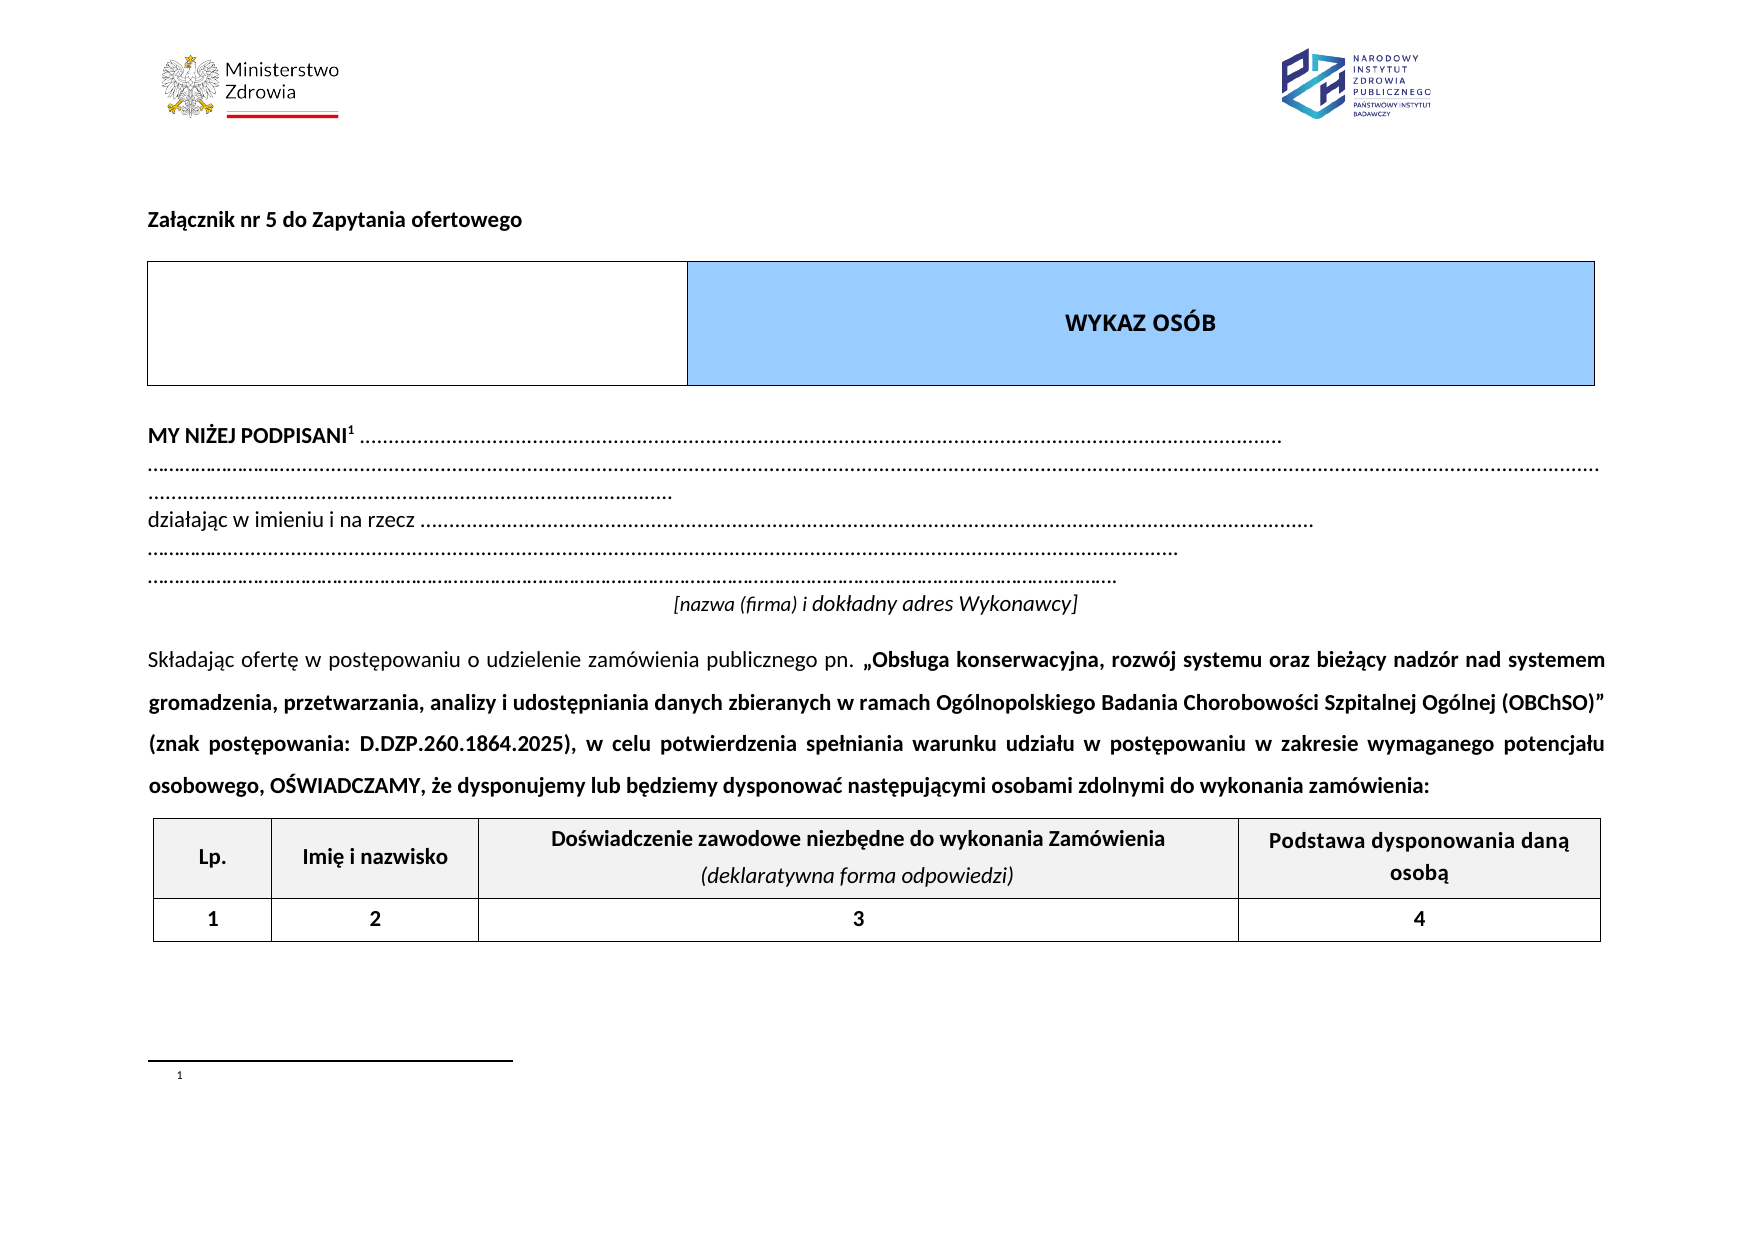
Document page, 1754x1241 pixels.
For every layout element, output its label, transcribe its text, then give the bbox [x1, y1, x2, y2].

table_cell 3 [479, 899, 1238, 941]
table_header WYKAZ OSÓB [688, 262, 1594, 385]
table_header [148, 262, 687, 385]
table_header Imię i nazwisko [272, 819, 478, 898]
text Składając ofertę w postępowaniu o udzielenie zamówienia publicznego pn. „Obsługa konserwacyjna, rozwój systemu oraz bieżący nadzór nad systemem gromadzenia, przetwarzania, analizy i udostępniania danych zbieranych w ramach Ogólnopolskiego Badania Chorobowości Szpitalnej Ogólnej (OBChSO)” (znak postępowania: D.DZP.260.1864.2025), w celu potwierdzenia spełniania warunku udziału w postępowaniu w zakresie wymaganego potencjału osobowego, OŚWIADCZAMY, że dysponujemy lub będziemy dysponować następującymi osobami zdolnymi do wykonania zamówienia: [148, 646, 1606, 799]
text [nazwa (firma) i dokładny adres Wykonawcy] [148, 589, 1606, 618]
picture [147, 40, 353, 133]
text Załącznik nr 5 do Zapytania ofertowego [148, 205, 1606, 233]
text działając w imieniu i na rzecz ...........................................................................................................................................................……………..................................................................................................................................................................... …………………………………………………………………………………………………………………………………………………………………. [148, 506, 1606, 589]
picture [1282, 48, 1431, 119]
table_header Lp. [154, 819, 271, 898]
table_cell 2 [272, 899, 478, 941]
table_header Doświadczenie zawodowe niezbędne do wykonania Zamówienia (deklaratywna forma odpowiedzi) [479, 819, 1238, 898]
table_header Podstawa dysponowania daną osobą [1239, 819, 1600, 898]
table_cell 4 [1239, 899, 1600, 941]
text MY NIŻEJ PODPISANI ................................................................................................................................................................……………………….............................................................................................................................................................................................................................................................................................................................. [148, 421, 1606, 506]
table_cell 1 [154, 899, 271, 941]
